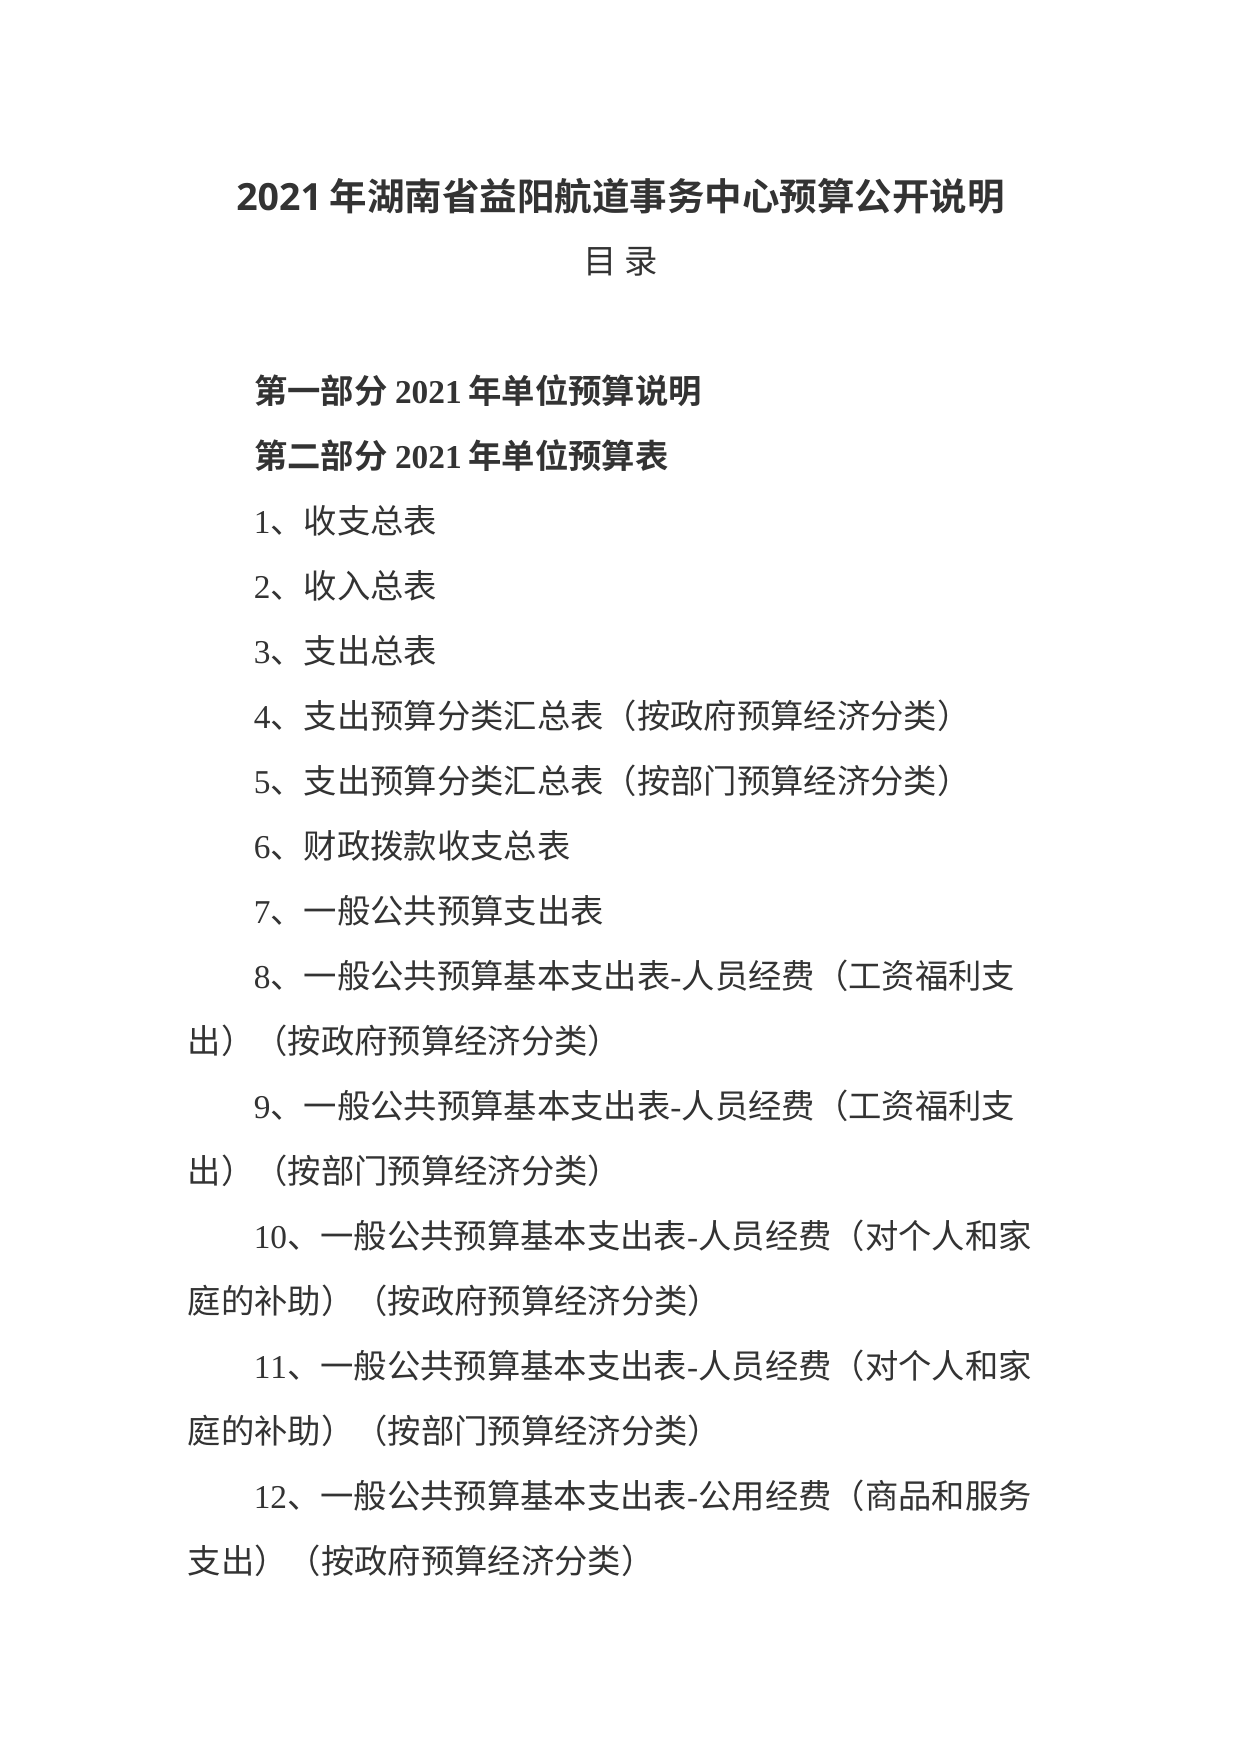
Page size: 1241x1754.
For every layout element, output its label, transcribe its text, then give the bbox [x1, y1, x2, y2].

text 1、收支总表 [187, 487, 1053, 552]
text 12、一般公共预算基本支出表-公用经费（商品和服务支出）（按政府预算经济分类） [187, 1462, 1053, 1592]
text 第一部分 2021年单位预算说明 [187, 357, 1053, 422]
text 5、支出预算分类汇总表（按部门预算经济分类） [187, 747, 1053, 812]
text 8、一般公共预算基本支出表-人员经费（工资福利支出）（按政府预算经济分类） [187, 942, 1053, 1072]
text 3、支出总表 [187, 617, 1053, 682]
text 7、一般公共预算支出表 [187, 877, 1053, 942]
text 第二部分 2021年单位预算表 [187, 422, 1053, 487]
subtitle 2021年湖南省益阳航道事务中心预算公开说明 [187, 162, 1053, 227]
text 4、支出预算分类汇总表（按政府预算经济分类） [187, 682, 1053, 747]
text 10、一般公共预算基本支出表-人员经费（对个人和家庭的补助）（按政府预算经济分类） [187, 1202, 1053, 1332]
text 目 录 [187, 227, 1053, 292]
text 6、财政拨款收支总表 [187, 812, 1053, 877]
text 11、一般公共预算基本支出表-人员经费（对个人和家庭的补助）（按部门预算经济分类） [187, 1332, 1053, 1462]
text 2、收入总表 [187, 552, 1053, 617]
text 9、一般公共预算基本支出表-人员经费（工资福利支出）（按部门预算经济分类） [187, 1072, 1053, 1202]
